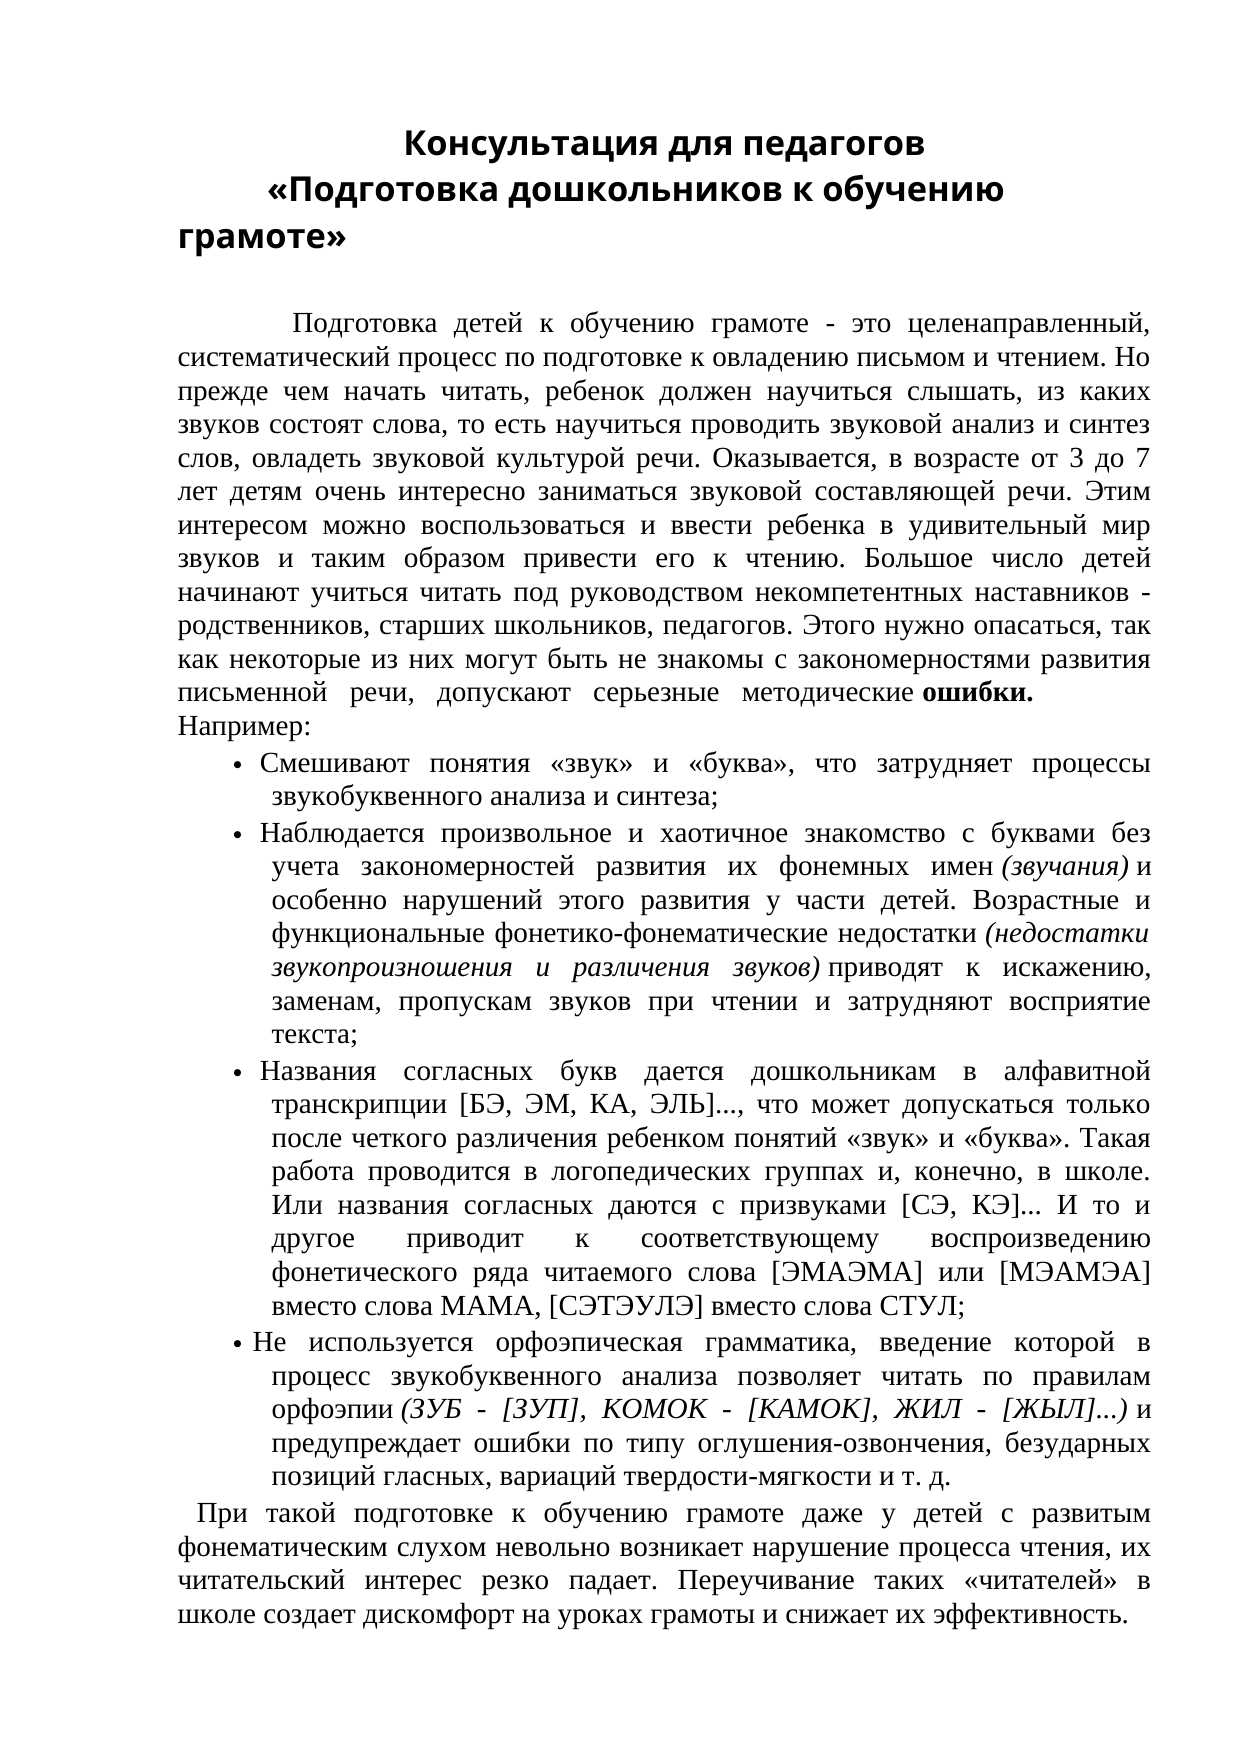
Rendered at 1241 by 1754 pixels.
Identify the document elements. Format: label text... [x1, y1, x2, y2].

list Названия согласных букв дается дошкольникам в алфавитной транскрипции [БЭ, ЭМ, КА, ЭЛЬ]..., что может допускаться только после четкого различения ребенком понятий «звук» и «буква». Такая работа проводится в логопедических группах и, конечно, в школе. Или названия согласных даются с призвуками [СЭ, КЭ]... И то и другое приводит к соответствующему воспроизведению фонетического ряда читаемого слова [ЭМАЭМА] или [МЭАМЭА] вместо слова МАМА, [СЭТЭУЛЭ] вместо слова СТУЛ; [234, 1053, 1152, 1321]
list Не используется орфоэпическая грамматика, введение которой в процесс звукобуквенного анализа позволяет читать по правилам орфоэпии (ЗУБ - [ЗУП], КОМОК - [КАМОК], ЖИЛ - [ЖЫЛ]...) и предупреждает ошибки по типу оглушения-озвончения, безударных позиций гласных, вариаций твердости-мягкости и т. д. [234, 1324, 1152, 1492]
text При такой подготовке к обучению грамоте даже у детей с развитым фонематическим слухом невольно возникает нарушение процесса чтения, их читательский интерес резко падает. Переучивание таких «читателей» в школе создает дискомфорт на уроках грамоты и снижает их эффективность. [177, 1495, 1152, 1629]
text Подготовка детей к обучению грамоте - это целенаправленный, систематический процесс по подготовке к овладению письмом и чтением. Но прежде чем начать читать, ребенок должен научиться слышать, из каких звуков состоят слова, то есть научиться проводить звуковой анализ и синтез слов, овладеть звуковой культурой речи. Оказывается, в возрасте от 3 до 7 лет детям очень интересно заниматься звуковой составляющей речи. Этим интересом можно воспользоваться и ввести ребенка в удивительный мир звуков и таким образом привести его к чтению. Большое число детей начинают учиться читать под руководством некомпетентных наставников - родственников, старших школьников, педагогов. Этого нужно опасаться, так как некоторые из них могут быть не знакомы с закономерностями развития письменной речи, допускают серьезные методические ошибки. Например: [177, 306, 1152, 742]
list Наблюдается произвольное и хаотичное знакомство с буквами без учета закономерностей развития их фонемных имен (звучания) и особенно нарушений этого развития у части детей. Возрастные и функциональные фонетико-фонематические недостатки (недостатки звукопроизношения и различения звуков) приводят к искажению, заменам, пропускам звуков при чтении и затрудняют восприятие текста; [234, 815, 1152, 1050]
text «Подготовка дошкольников к обучению грамоте» [177, 165, 1152, 259]
list Смешивают понятия «звук» и «буква», что затрудняет процессы звукобуквенного анализа и синтеза; [234, 745, 1152, 812]
text Консультация для педагогов [177, 118, 1152, 165]
